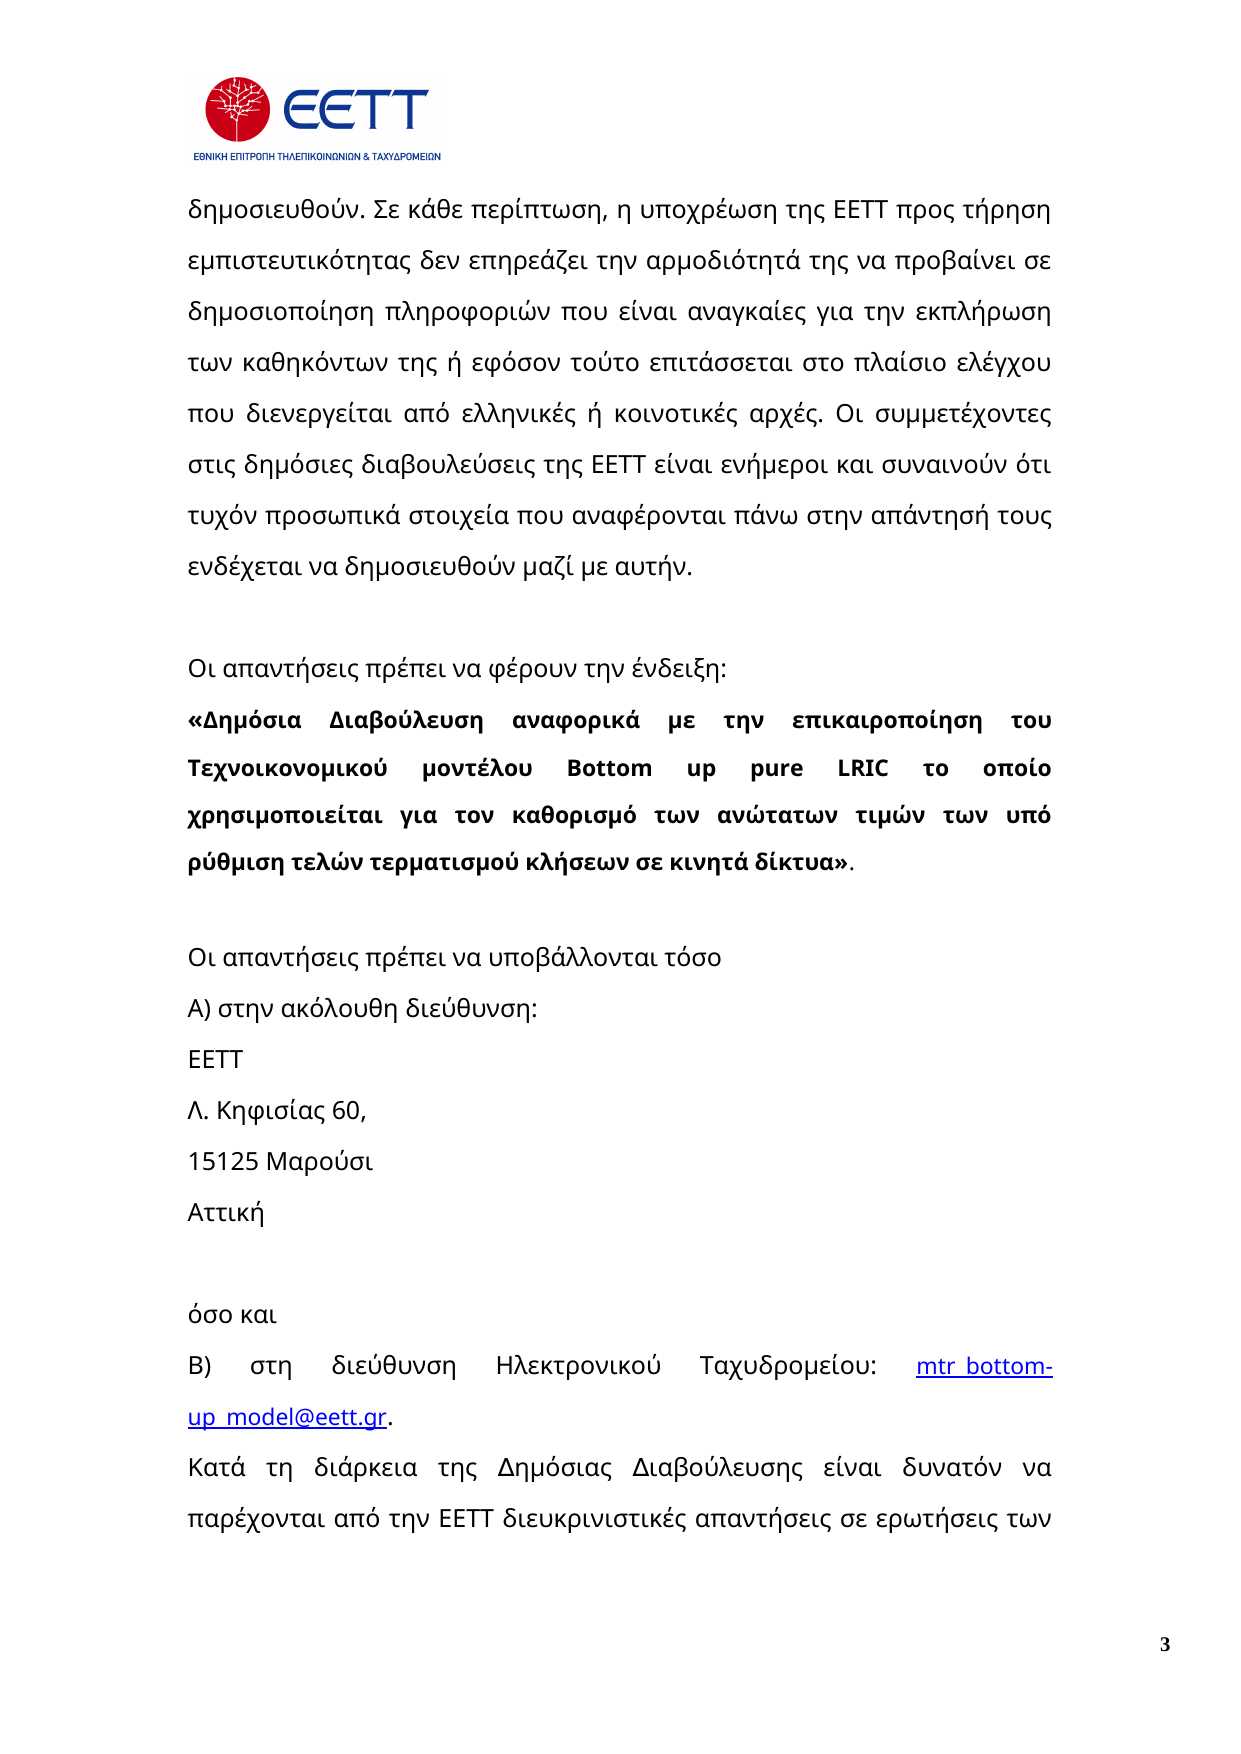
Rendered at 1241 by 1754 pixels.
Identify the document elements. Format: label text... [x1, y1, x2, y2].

text Οι απαντήσεις πρέπει να υποβάλλονται τόσο [187, 939, 1053, 973]
text Οι απαντήσεις πρέπει να φέρουν την ένδειξη: [187, 651, 1053, 685]
text Λ. Κηφισίας 60, [187, 1092, 1053, 1126]
text Α) στην ακόλουθη διεύθυνση: [187, 990, 1053, 1024]
text «Δημόσια Διαβούλευση αναφορικά με την επικαιροποίηση του Τεχνοικονομικού μοντέλου Bottom up pure LRIC το οποίο χρησιμοποιείται για τον καθορισμό των ανώτατων τιμών των υπό ρύθμιση τελών τερματισμού κλήσεων σε κινητά δίκτυα». [187, 702, 1053, 877]
text ΕΕΤΤ [187, 1041, 1053, 1075]
text 15125 Μαρούσι [187, 1143, 1053, 1177]
picture [187, 73, 445, 168]
text Β) στη διεύθυνση Ηλεκτρονικού Ταχυδροµείου: mtr_bottom-up_model@eett.gr. [187, 1348, 1053, 1433]
text Αττική [187, 1194, 1053, 1228]
text όσο και [187, 1297, 1053, 1331]
